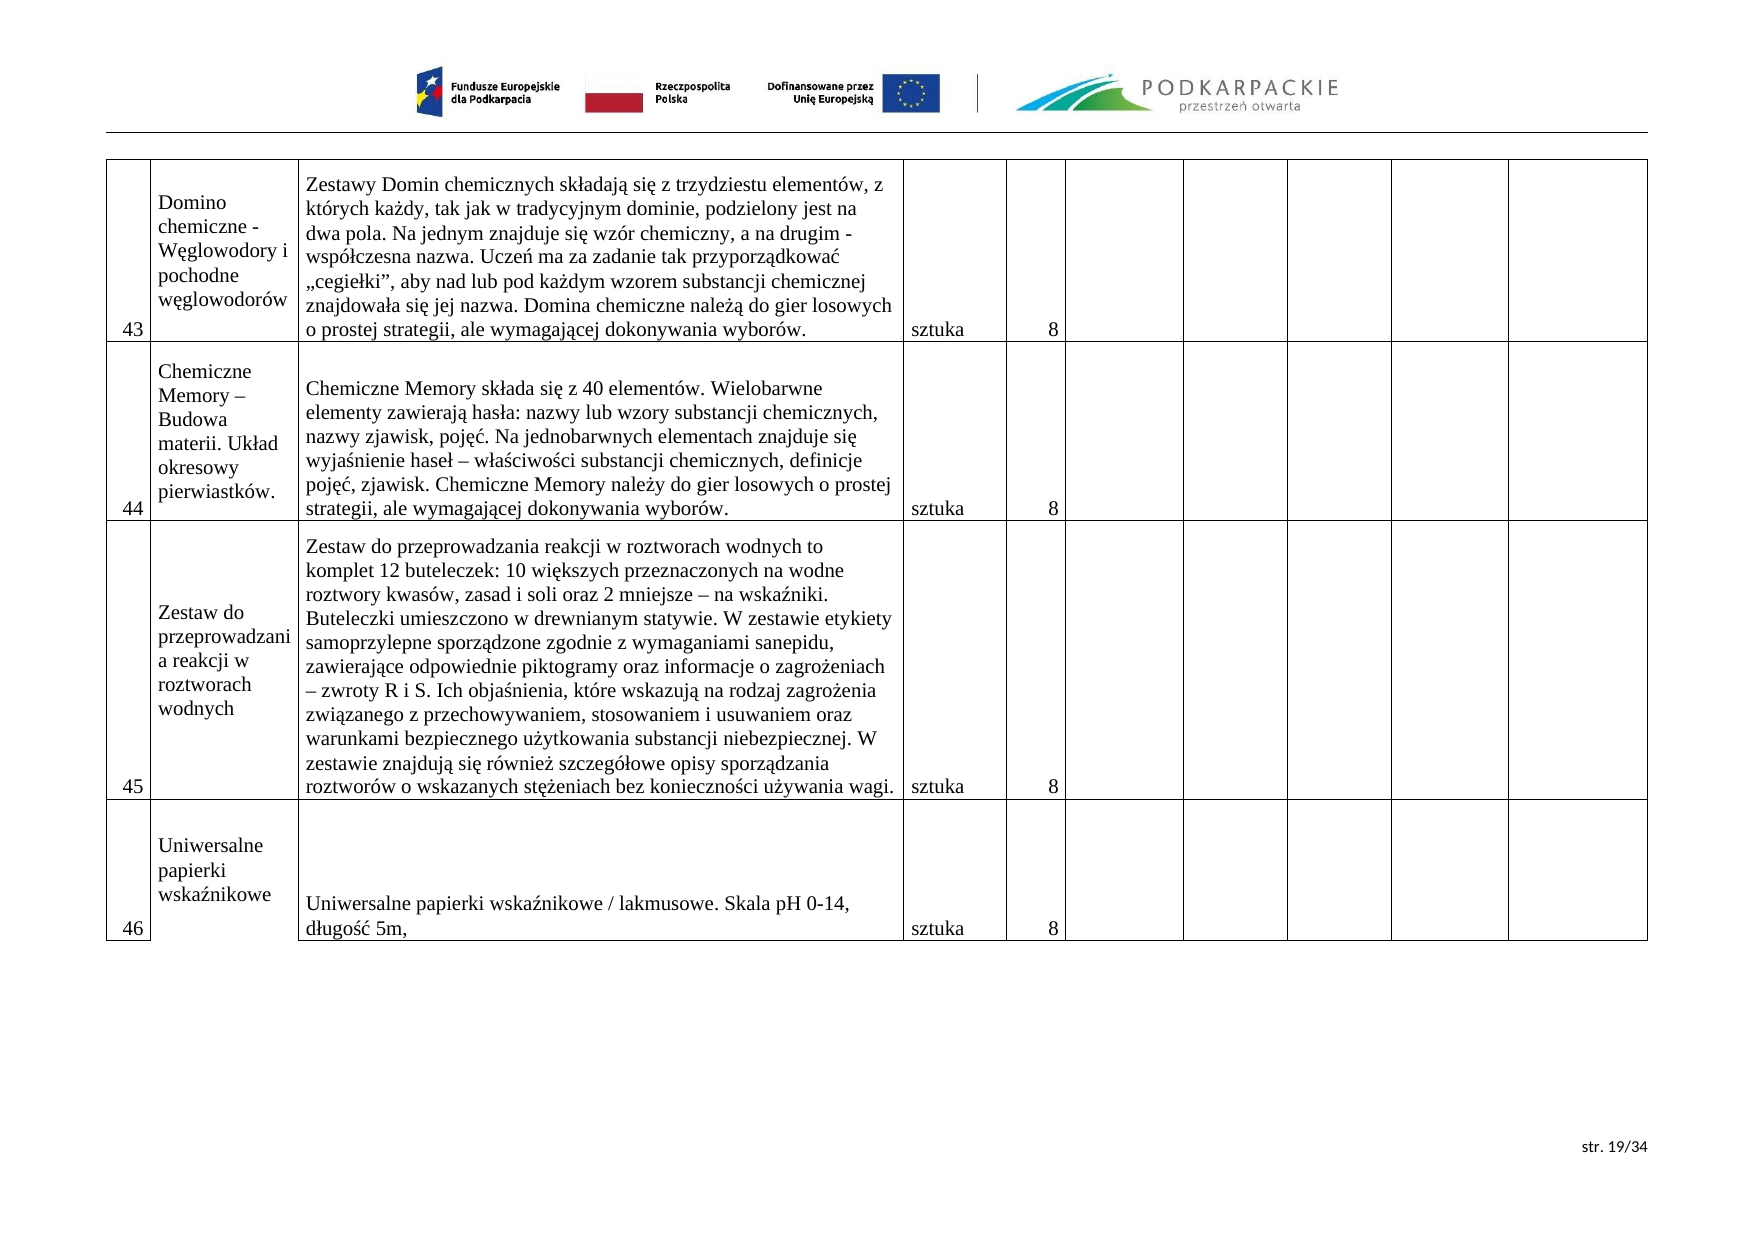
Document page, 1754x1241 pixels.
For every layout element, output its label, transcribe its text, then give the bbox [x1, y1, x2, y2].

table_cell 8 [1007, 342, 1065, 520]
table_cell [1066, 160, 1183, 341]
table_cell Uniwersalne papierki wskaźnikowe [151, 800, 298, 939]
table_cell 44 [107, 342, 150, 520]
table_cell Zestaw do przeprowadzania reakcji w roztworach wodnych to komplet 12 buteleczek: 10 większych przeznaczonych na wodne roztwory kwasów, zasad i soli oraz 2 mniejsze – na wskaźniki. Buteleczki umieszczono w drewnianym statywie. W zestawie etykiety samoprzylepne sporządzone zgodnie z wymaganiami sanepidu, zawierające odpowiednie piktogramy oraz informacje o zagrożeniach – zwroty R i S. Ich objaśnienia, które wskazują na rodzaj zagrożenia związanego z przechowywaniem, stosowaniem i usuwaniem oraz warunkami bezpiecznego użytkowania substancji niebezpiecznej. W zestawie znajdują się również szczegółowe opisy sporządzania roztworów o wskazanych stężeniach bez konieczności używania wagi. [299, 521, 903, 798]
table_cell [1184, 342, 1287, 520]
table_cell Zestaw do przeprowadzania reakcji w roztworach wodnych [151, 521, 298, 798]
table_cell 8 [1007, 800, 1065, 939]
table_cell sztuka [904, 800, 1006, 939]
table_cell [1288, 521, 1391, 798]
table_cell [1288, 160, 1391, 341]
table_cell [1392, 342, 1508, 520]
table_cell [1509, 800, 1647, 939]
table_cell 45 [107, 521, 150, 798]
table_cell [1066, 521, 1183, 798]
picture [404, 53, 1350, 130]
table_cell [1184, 521, 1287, 798]
table_cell 8 [1007, 521, 1065, 798]
table_cell sztuka [904, 160, 1006, 341]
table_cell [1066, 800, 1183, 939]
table_cell [1288, 800, 1391, 939]
table_cell 8 [1007, 160, 1065, 341]
table_cell Zestawy Domin chemicznych składają się z trzydziestu elementów, z których każdy, tak jak w tradycyjnym dominie, podzielony jest na dwa pola. Na jednym znajduje się wzór chemiczny, a na drugim - współczesna nazwa. Uczeń ma za zadanie tak przyporządkować „cegiełki”, aby nad lub pod każdym wzorem substancji chemicznej znajdowała się jej nazwa. Domina chemiczne należą do gier losowych o prostej strategii, ale wymagającej dokonywania wyborów. [299, 160, 903, 341]
table_cell [1392, 521, 1508, 798]
table_cell 43 [107, 160, 150, 341]
table_cell Domino chemiczne - Węglowodory i pochodne węglowodorów [151, 160, 298, 341]
table_cell 46 [107, 800, 150, 939]
table_cell [1066, 342, 1183, 520]
table_cell [1509, 521, 1647, 798]
table_cell [1184, 160, 1287, 341]
table_cell [1392, 160, 1508, 341]
table_cell [1509, 342, 1647, 520]
table_cell [1288, 342, 1391, 520]
table_cell Chemiczne Memory – Budowa materii. Układ okresowy pierwiastków. [151, 342, 298, 520]
table_cell Chemiczne Memory składa się z 40 elementów. Wielobarwne elementy zawierają hasła: nazwy lub wzory substancji chemicznych, nazwy zjawisk, pojęć. Na jednobarwnych elementach znajduje się wyjaśnienie haseł – właściwości substancji chemicznych, definicje pojęć, zjawisk. Chemiczne Memory należy do gier losowych o prostej strategii, ale wymagającej dokonywania wyborów. [299, 342, 903, 520]
table_cell [1392, 800, 1508, 939]
table_cell [1509, 160, 1647, 341]
table_cell [1184, 800, 1287, 939]
table_cell Uniwersalne papierki wskaźnikowe / lakmusowe. Skala pH 0-14, długość 5m, [299, 800, 903, 939]
table_cell sztuka [904, 342, 1006, 520]
table_cell sztuka [904, 521, 1006, 798]
